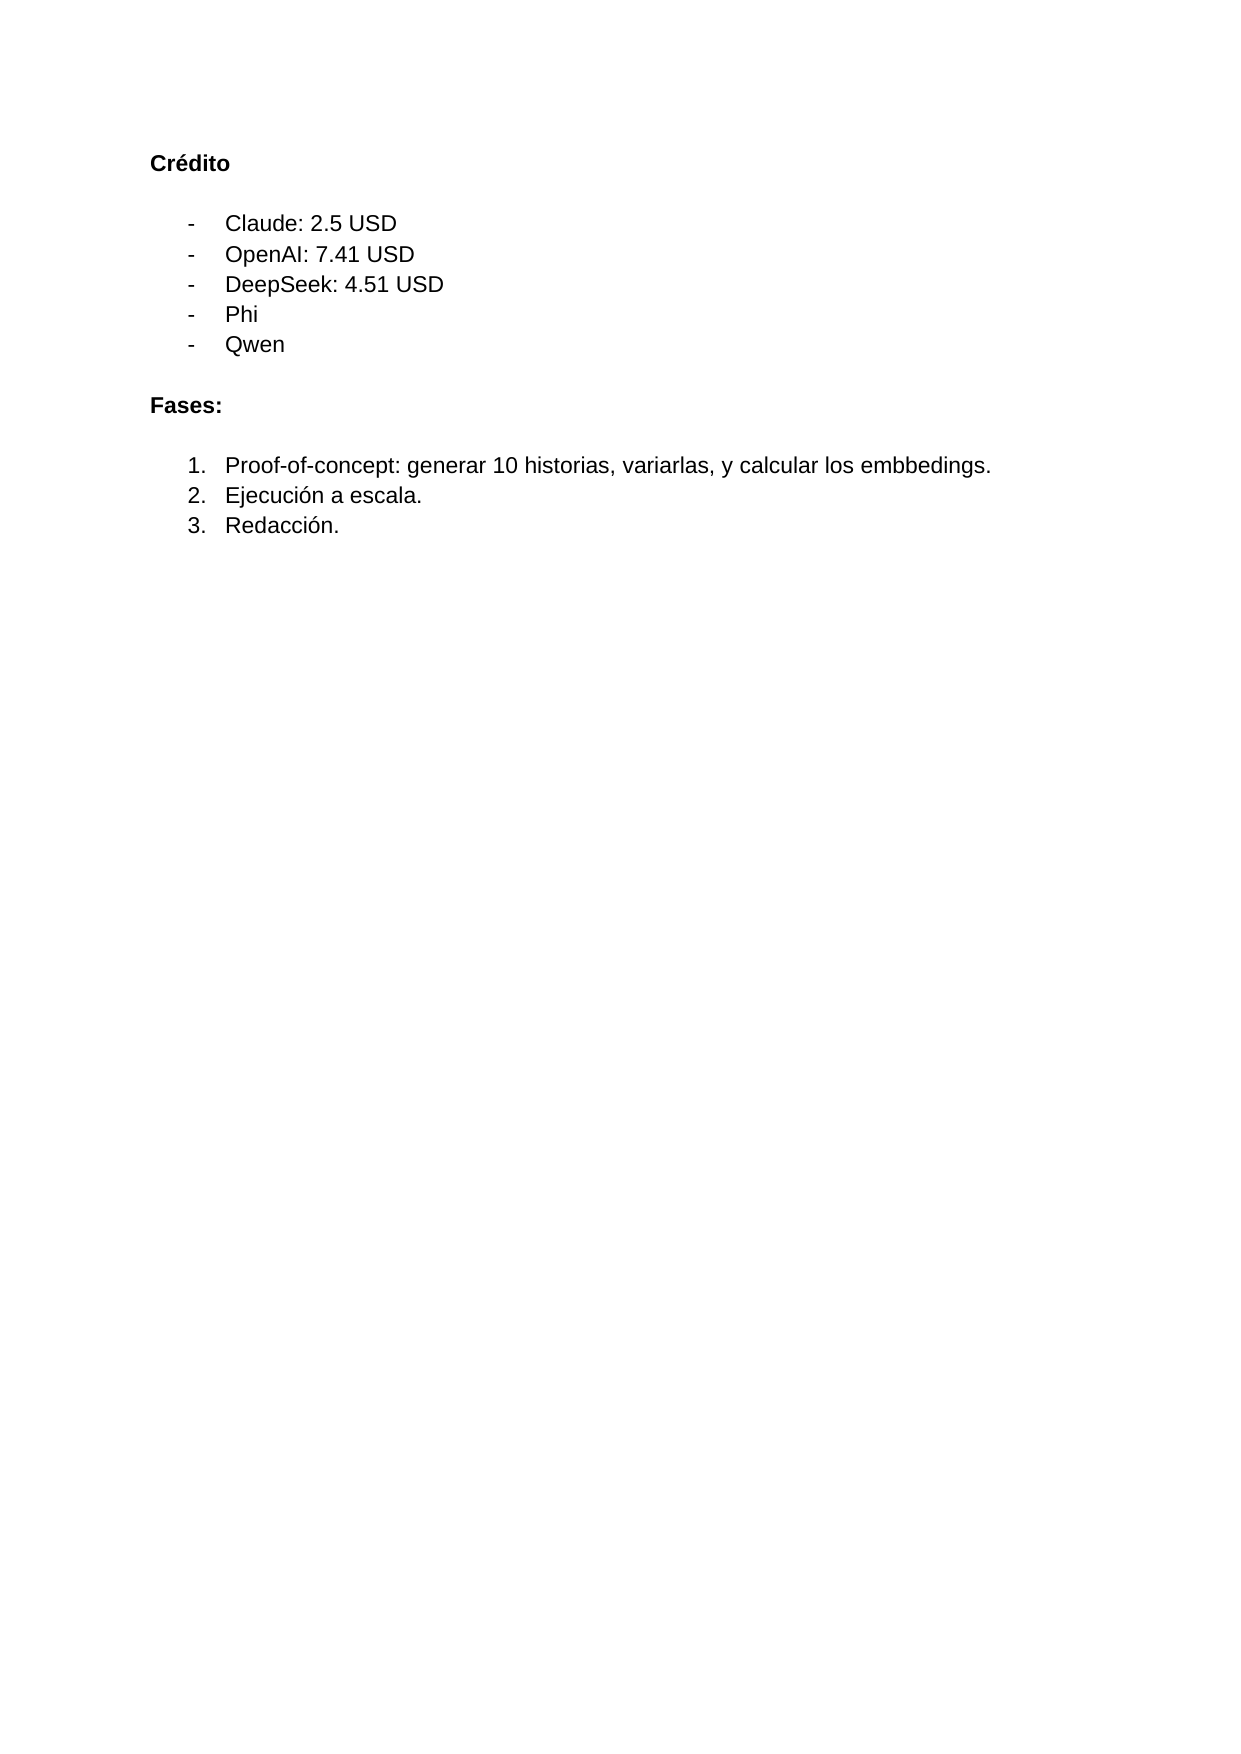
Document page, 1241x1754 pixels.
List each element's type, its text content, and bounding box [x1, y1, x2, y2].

list Proof-of-concept: generar 10 historias, variarlas, y calcular los embbedings. [187, 452, 1090, 478]
list Claude: 2.5 USD [187, 210, 1090, 237]
list OpenAI: 7.41 USD [187, 241, 1090, 267]
list Redacción. [187, 512, 1090, 539]
list DeepSeek: 4.51 USD [187, 271, 1090, 297]
list Ejecución a escala. [187, 482, 1090, 509]
text Crédito [150, 150, 1090, 176]
text Fases: [150, 392, 1090, 418]
list Phi [187, 301, 1090, 327]
list Qwen [187, 331, 1090, 358]
